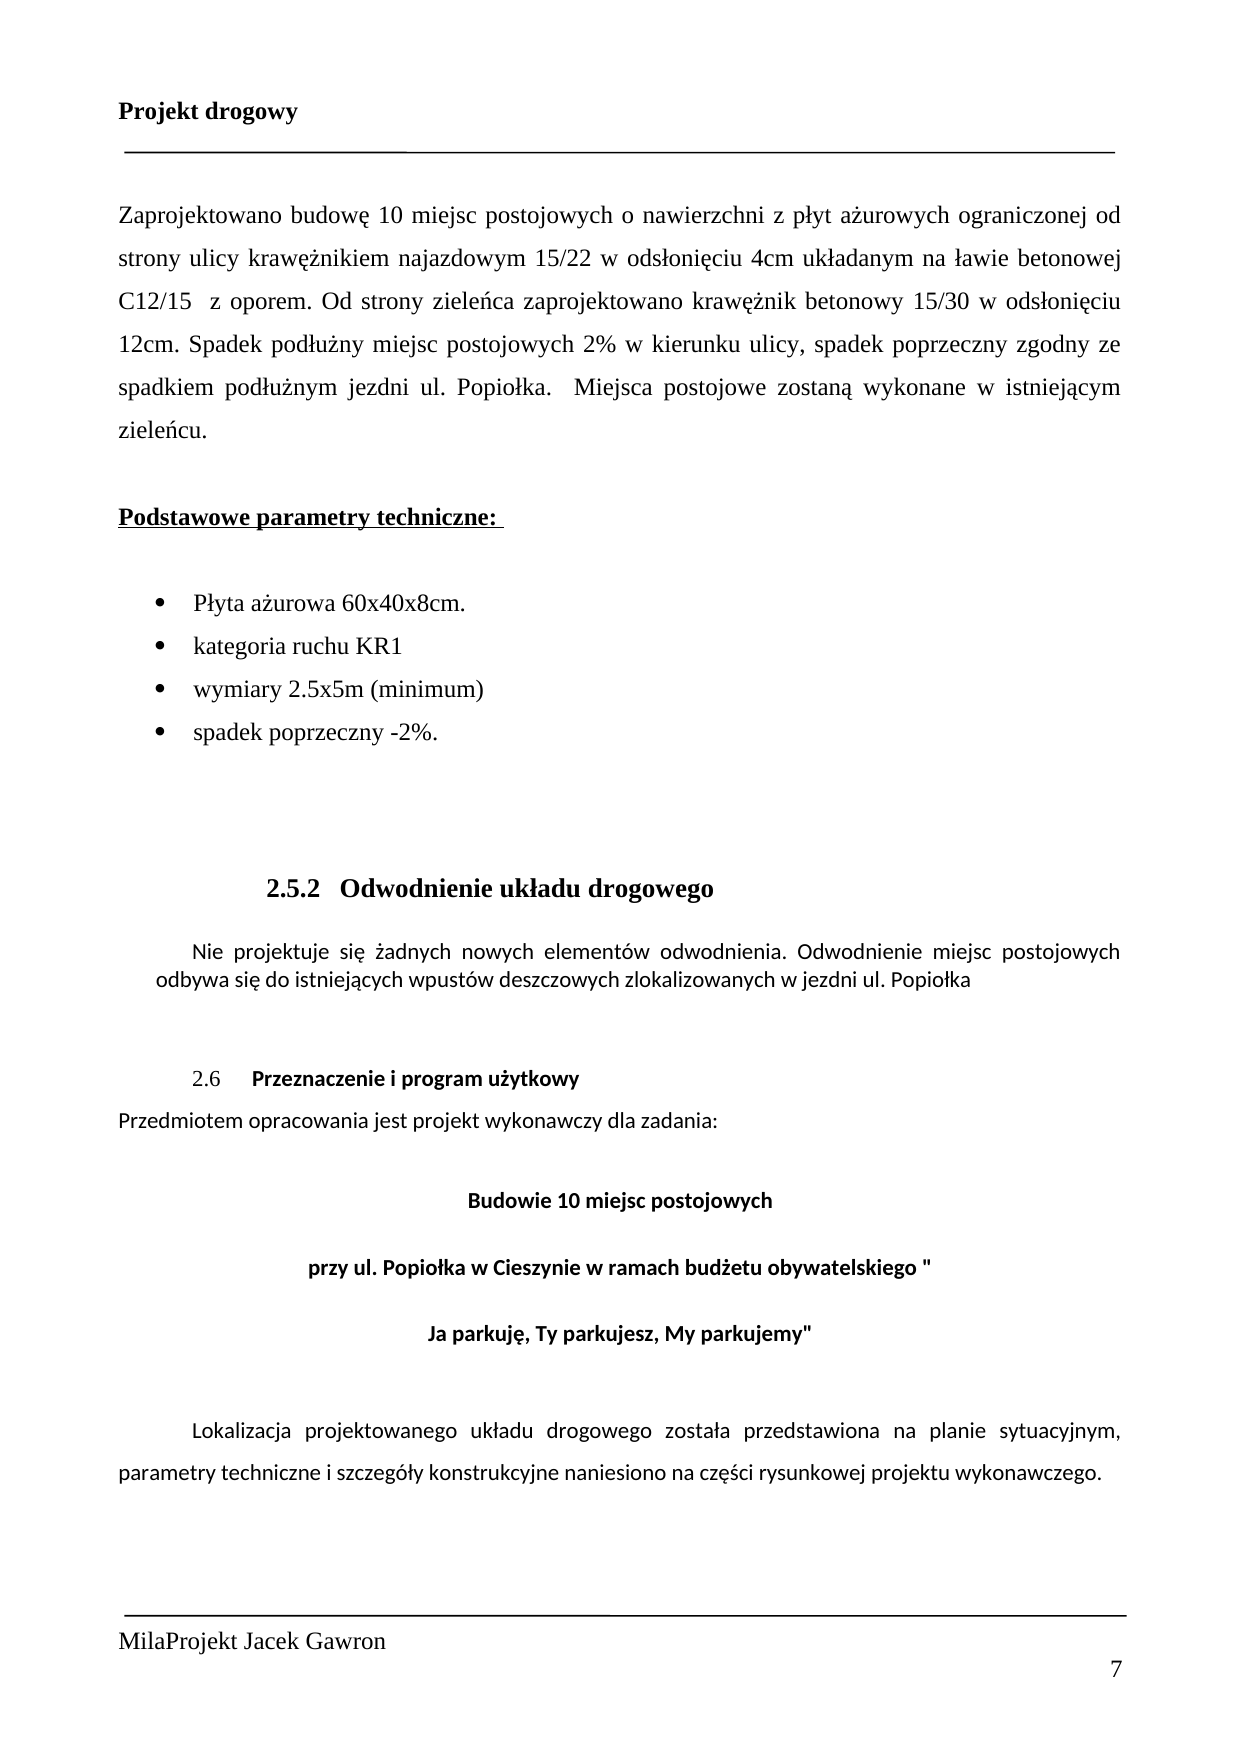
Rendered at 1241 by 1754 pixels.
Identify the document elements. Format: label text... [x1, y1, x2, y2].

subtitle Odwodnienie układu drogowego [266, 872, 1122, 903]
list kategoria ruchu KR1 [156, 631, 1122, 660]
list Płyta ażurowa 60x40x8cm. [156, 588, 1122, 617]
list spadek poprzeczny -2%. [156, 717, 1122, 746]
text Podstawowe parametry techniczne: [118, 502, 1122, 531]
list wymiary 2.5x5m (minimum) [156, 674, 1122, 703]
subtitle Przeznaczenie i program użytkowy [192, 1064, 1122, 1092]
text Przedmiotem opracowania jest projekt wykonawczy dla zadania: [118, 1106, 1122, 1134]
text Nie projektuje się żadnych nowych elementów odwodnienia. Odwodnienie miejsc postojowych odbywa się do istniejących wpustów deszczowych zlokalizowanych w jezdni ul. Popiołka [156, 937, 1122, 993]
text Zaprojektowano budowę 10 miejsc postojowych o nawierzchni z płyt ażurowych ograniczonej od strony ulicy krawężnikiem najazdowym 15/22 w odsłonięciu 4cm układanym na ławie betonowej C12/15 z oporem. Od strony zieleńca zaprojektowano krawężnik betonowy 15/30 w odsłonięciu 12cm. Spadek podłużny miejsc postojowych 2% w kierunku ulicy, spadek poprzeczny zgodny ze spadkiem podłużnym jezdni ul. Popiołka. Miejsca postojowe zostaną wykonane w istniejącym zieleńcu. [118, 200, 1122, 444]
text przy ul. Popiołka w Cieszynie w ramach budżetu obywatelskiego " [118, 1214, 1122, 1280]
text Lokalizacja projektowanego układu drogowego została przedstawiona na planie sytuacyjnym, parametry techniczne i szczegóły konstrukcyjne naniesiono na części rysunkowej projektu wykonawczego. [118, 1416, 1122, 1486]
text Budowie 10 miejsc postojowych [118, 1148, 1122, 1214]
text Ja parkuję, Ty parkujesz, My parkujemy" [118, 1280, 1122, 1346]
